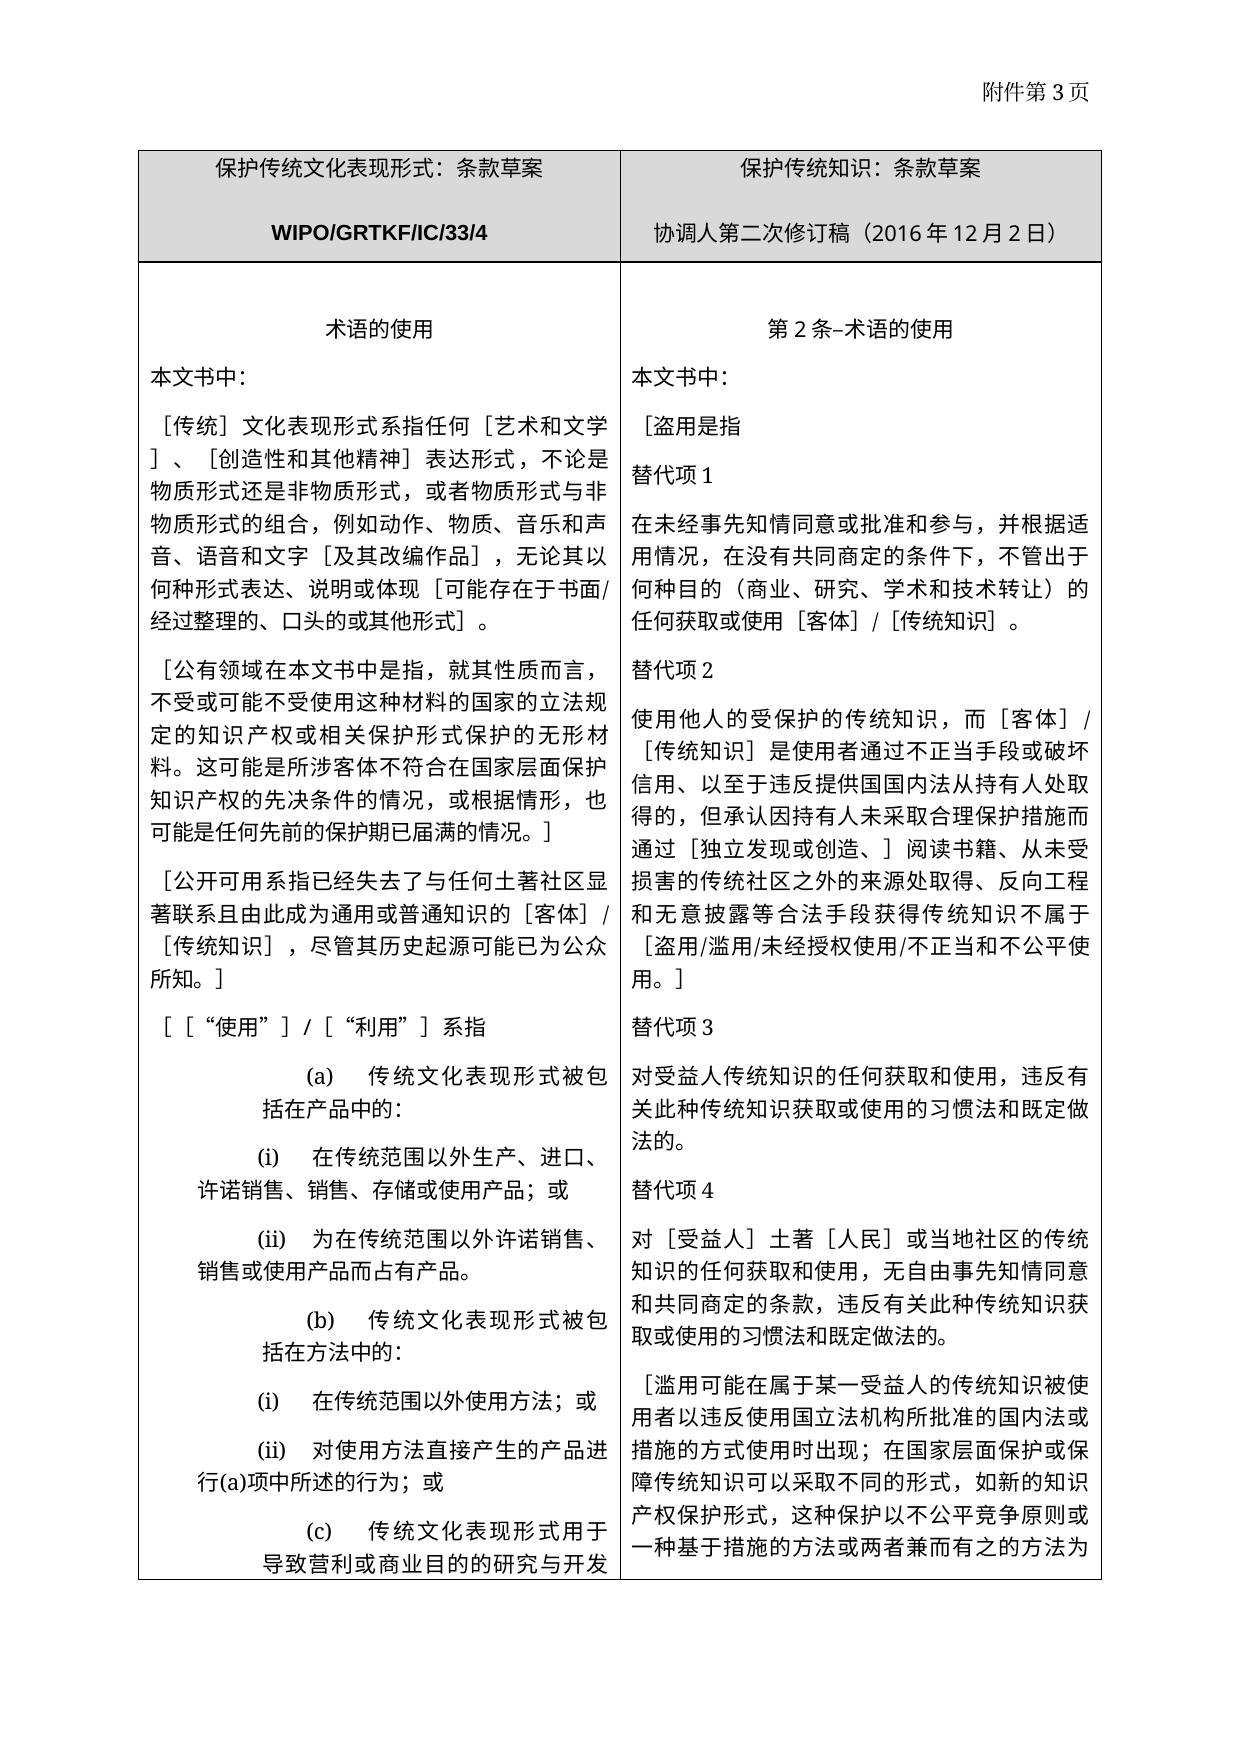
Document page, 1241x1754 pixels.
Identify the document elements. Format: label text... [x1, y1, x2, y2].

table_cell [139, 263, 620, 1579]
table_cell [621, 263, 1101, 1579]
table_header 保护传统知识：条款草案 协调人第二次修订稿（2016年12月2日） [621, 151, 1101, 261]
table_header 保护传统文化表现形式：条款草案 WIPO/GRTKF/IC/33/4 [139, 151, 620, 261]
